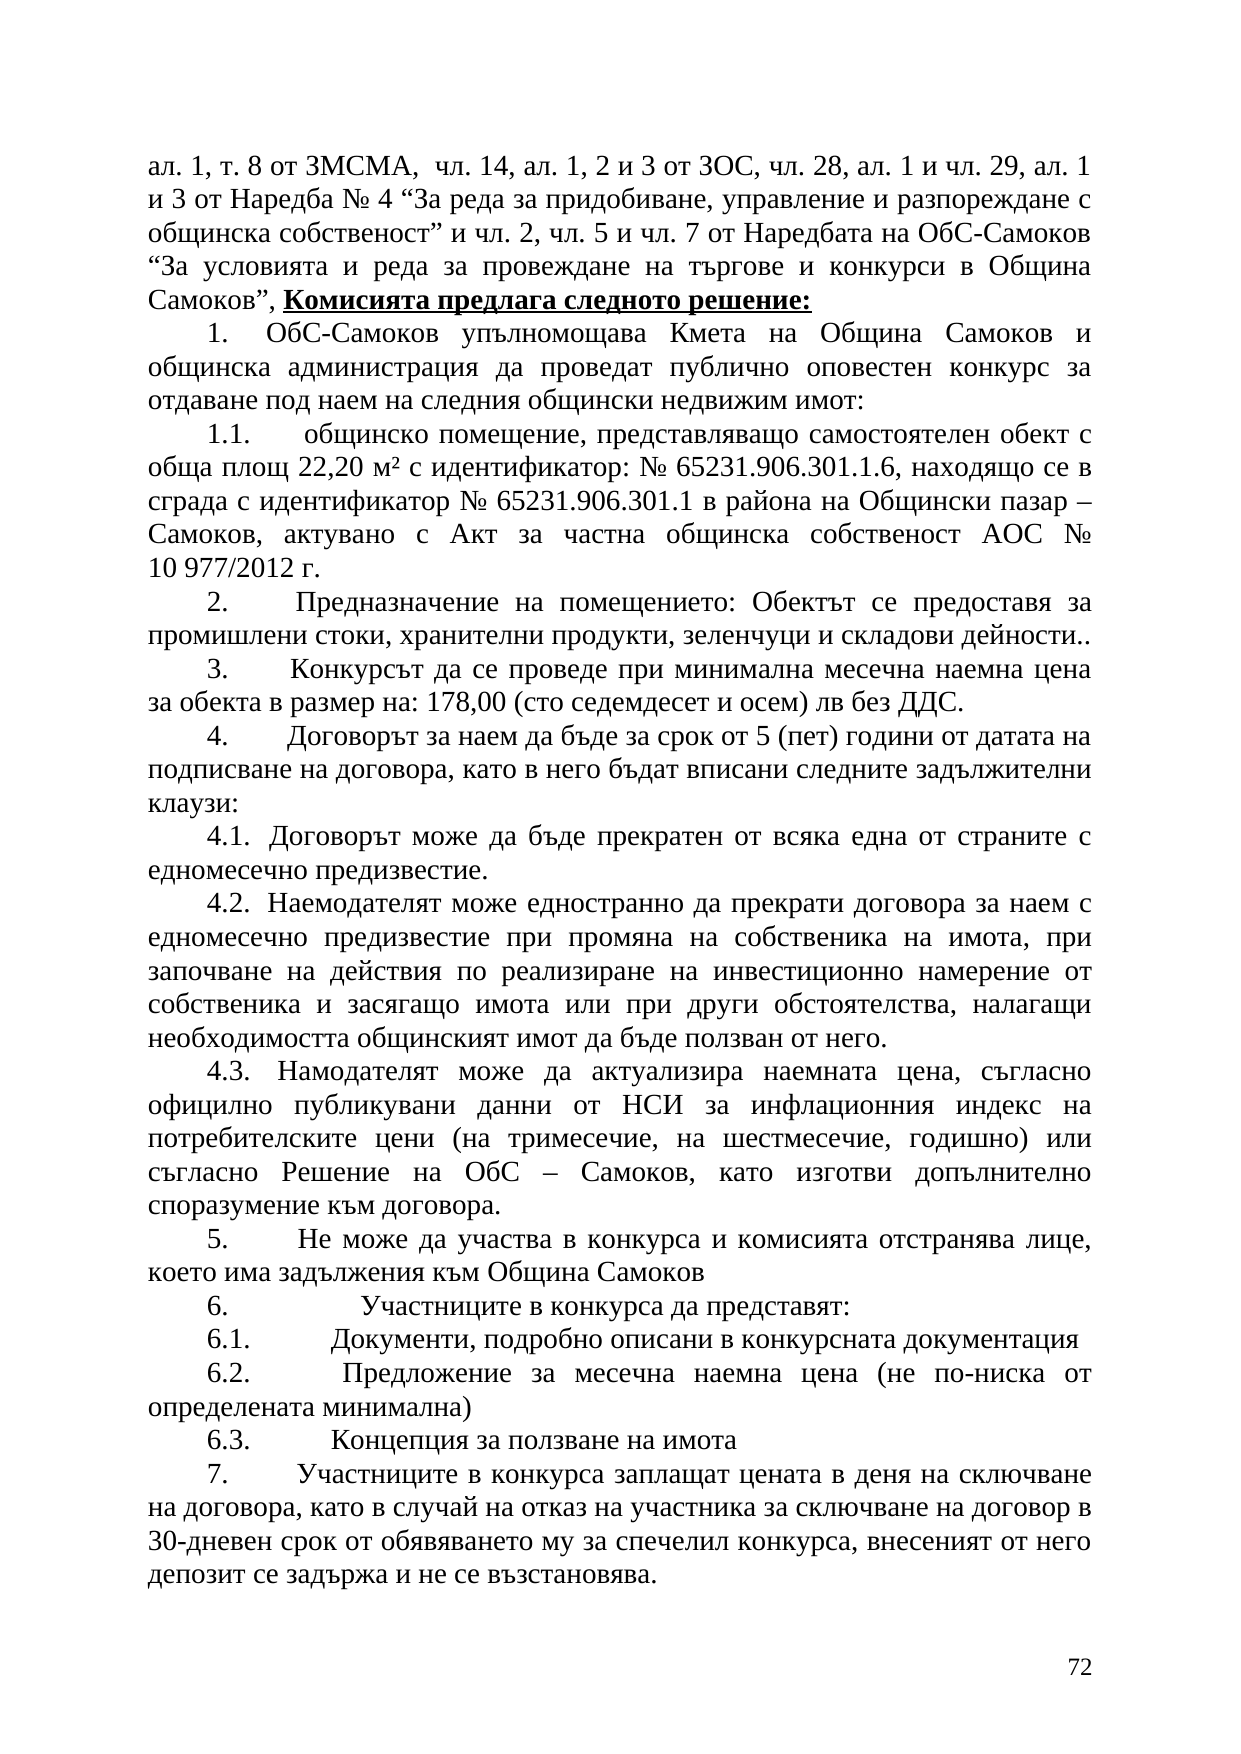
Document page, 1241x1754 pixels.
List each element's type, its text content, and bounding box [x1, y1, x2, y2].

text 6.2. Предложение за месечна наемна цена (не по-ниска от определената минимална) [148, 1355, 1093, 1422]
text 2. Предназначение на помещението: Обектът се предоставя за промишлени стоки, хранителни продукти, зеленчуци и складови дейности.. [148, 584, 1093, 651]
text 4.2. Наемодателят може едностранно да прекрати договора за наем с едномесечно предизвестие при промяна на собственика на имота, при започване на действия по реализиране на инвестиционно намерение от собственика и засягащо имота или при други обстоятелства, налагащи необходимостта общинският имот да бъде ползван от него. [148, 886, 1093, 1053]
text 4.1. Договорът може да бъде прекратен от всяка една от страните с едномесечно предизвестие. [148, 818, 1093, 886]
text 4. Договорът за наем да бъде за срок от 5 (пет) години от датата на подписване на договора, като в него бъдат вписани следните задължителни клаузи: [148, 718, 1093, 818]
text 1. ОбС-Самоков упълномощава Кмета на Община Самоков и общинска администрация да проведат публично оповестен конкурс за отдаване под наем на следния общински недвижим имот: [148, 315, 1093, 416]
text 5. Не може да участва в конкурса и комисията отстранява лице, което има задължения към Община Самоков [148, 1221, 1093, 1288]
text 6. Участниците в конкурса да представят: [148, 1288, 1093, 1322]
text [148, 148, 1093, 315]
text 4.3. Намодателят може да актуализира наемната цена, съгласно официлно публикувани данни от НСИ за инфлационния индекс на потребителските цени (на тримесечие, на шестмесечие, годишно) или съгласно Решение на ОбС – Самоков, като изготви допълнително споразумение към договора. [148, 1053, 1093, 1221]
text 7. Участниците в конкурса заплащат цената в деня на сключване на договора, като в случай на отказ на участника за сключване на договор в 30-дневен срок от обявяването му за спечелил конкурса, внесеният от него депозит се задържа и не се възстановява. [148, 1456, 1093, 1590]
text 3. Конкурсът да се проведе при минимална месечна наемна цена за обекта в размер на: 178,00 (сто седемдесет и осем) лв без ДДС. [148, 651, 1093, 718]
text 6.3. Концепция за ползване на имота [148, 1422, 1093, 1456]
text 6.1. Документи, подробно описани в конкурсната документация [148, 1322, 1093, 1355]
text 1.1. общинско помещение, представляващо самостоятелен обект с обща площ 22,20 м² с идентификатор: № 65231.906.301.1.6, находящо се в сграда с идентификатор № 65231.906.301.1 в района на Общински пазар – Самоков, актувано с Акт за частна общинска собственост АОС № 10 977/2012 г. [148, 416, 1093, 584]
